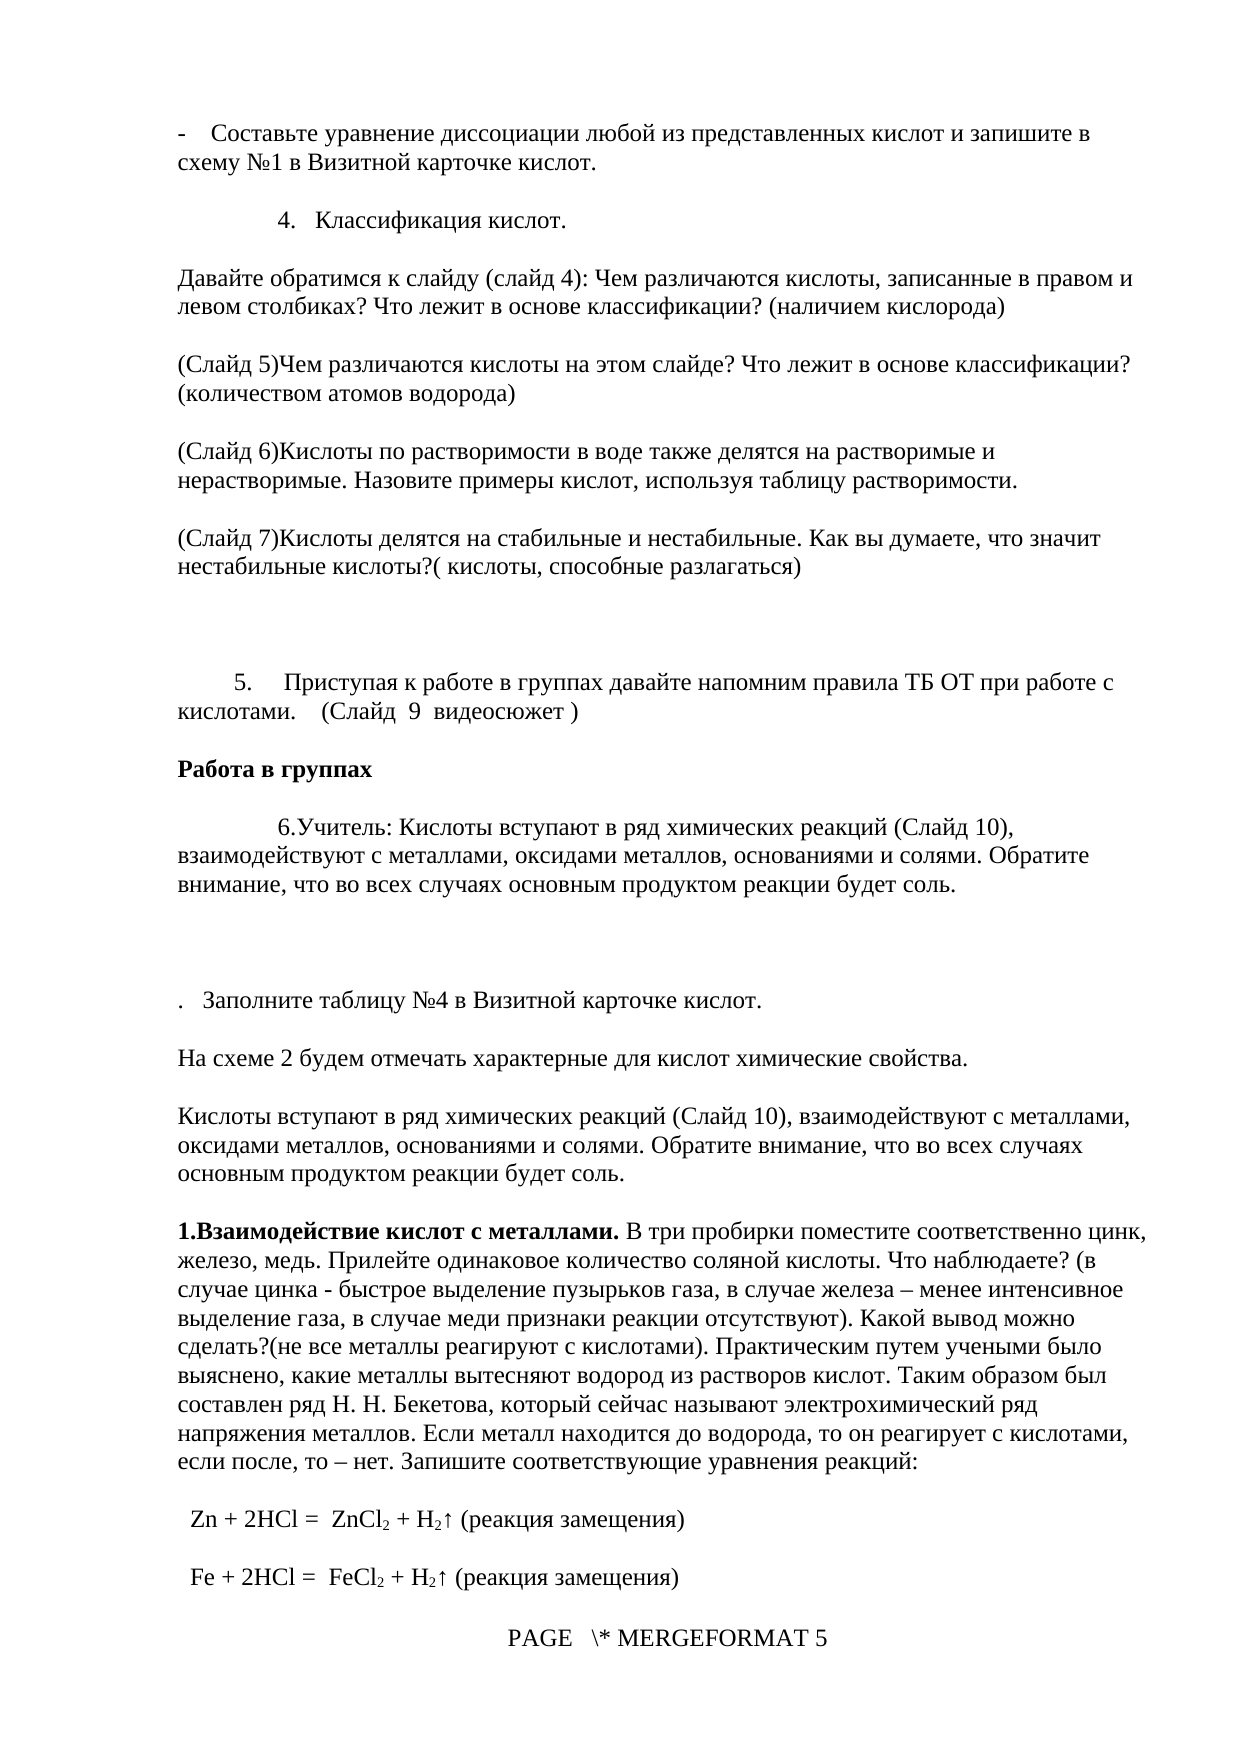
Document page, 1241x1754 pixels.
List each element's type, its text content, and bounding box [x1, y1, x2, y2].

text 5. Приступая к работе в группах давайте напомним правила ТБ ОТ при работе с кислотами. (Слайд 9 видеосюжет ) [177, 667, 1152, 725]
text Fe + 2HCl = FeCl2 + H2↑ (реакция замещения) [177, 1562, 1152, 1591]
text 6.Учитель: Кислоты вступают в ряд химических реакций (Слайд 10), взаимодействуют с металлами, оксидами металлов, основаниями и солями. Обратите внимание, что во всех случаях основным продуктом реакции будет соль. [177, 812, 1152, 898]
text Давайте обратимся к слайду (слайд 4): Чем различаются кислоты, записанные в правом и левом столбиках? Что лежит в основе классификации? (наличием кислорода) [177, 263, 1152, 320]
text (Слайд 6)Кислоты по растворимости в воде также делятся на растворимые и нерастворимые. Назовите примеры кислот, используя таблицу растворимости. [177, 436, 1152, 493]
text (Слайд 7)Кислоты делятся на стабильные и нестабильные. Как вы думаете, что значит нестабильные кислоты?( кислоты, способные разлагаться) [177, 523, 1152, 580]
text Работа в группах [177, 754, 1152, 783]
text - Составьте уравнение диссоциации любой из представленных кислот и запишите в схему №1 в Визитной карточке кислот. [177, 118, 1152, 176]
text 4. Классификация кислот. [177, 205, 1152, 233]
text Кислоты вступают в ряд химических реакций (Слайд 10), взаимодействуют с металлами, оксидами металлов, основаниями и солями. Обратите внимание, что во всех случаях основным продуктом реакции будет соль. [177, 1101, 1152, 1187]
text (Слайд 5)Чем различаются кислоты на этом слайде? Что лежит в основе классификации? (количеством атомов водорода) [177, 349, 1152, 407]
text Zn + 2HCl = ZnCl2 + H2↑ (реакция замещения) [177, 1504, 1152, 1533]
text 1.Взаимодействие кислот с металлами. В три пробирки поместите соответственно цинк, железо, медь. Прилейте одинаковое количество соляной кислоты. Что наблюдаете? (в случае цинка - быстрое выделение пузырьков газа, в случае железа – менее интенсивное выделение газа, в случае меди признаки реакции отсутствуют). Какой вывод можно сделать?(не все металлы реагируют с кислотами). Практическим путем учеными было выяснено, какие металлы вытесняют водород из растворов кислот. Таким образом был составлен ряд Н. Н. Бекетова, который сейчас называют электрохимический ряд напряжения металлов. Если металл находится до водорода, то он реагирует с кислотами, если после, то – нет. Запишите соответствующие уравнения реакций: [177, 1216, 1152, 1475]
text На схеме 2 будем отмечать характерные для кислот химические свойства. [177, 1043, 1152, 1072]
text . Заполните таблицу №4 в Визитной карточке кислот. [177, 985, 1152, 1014]
